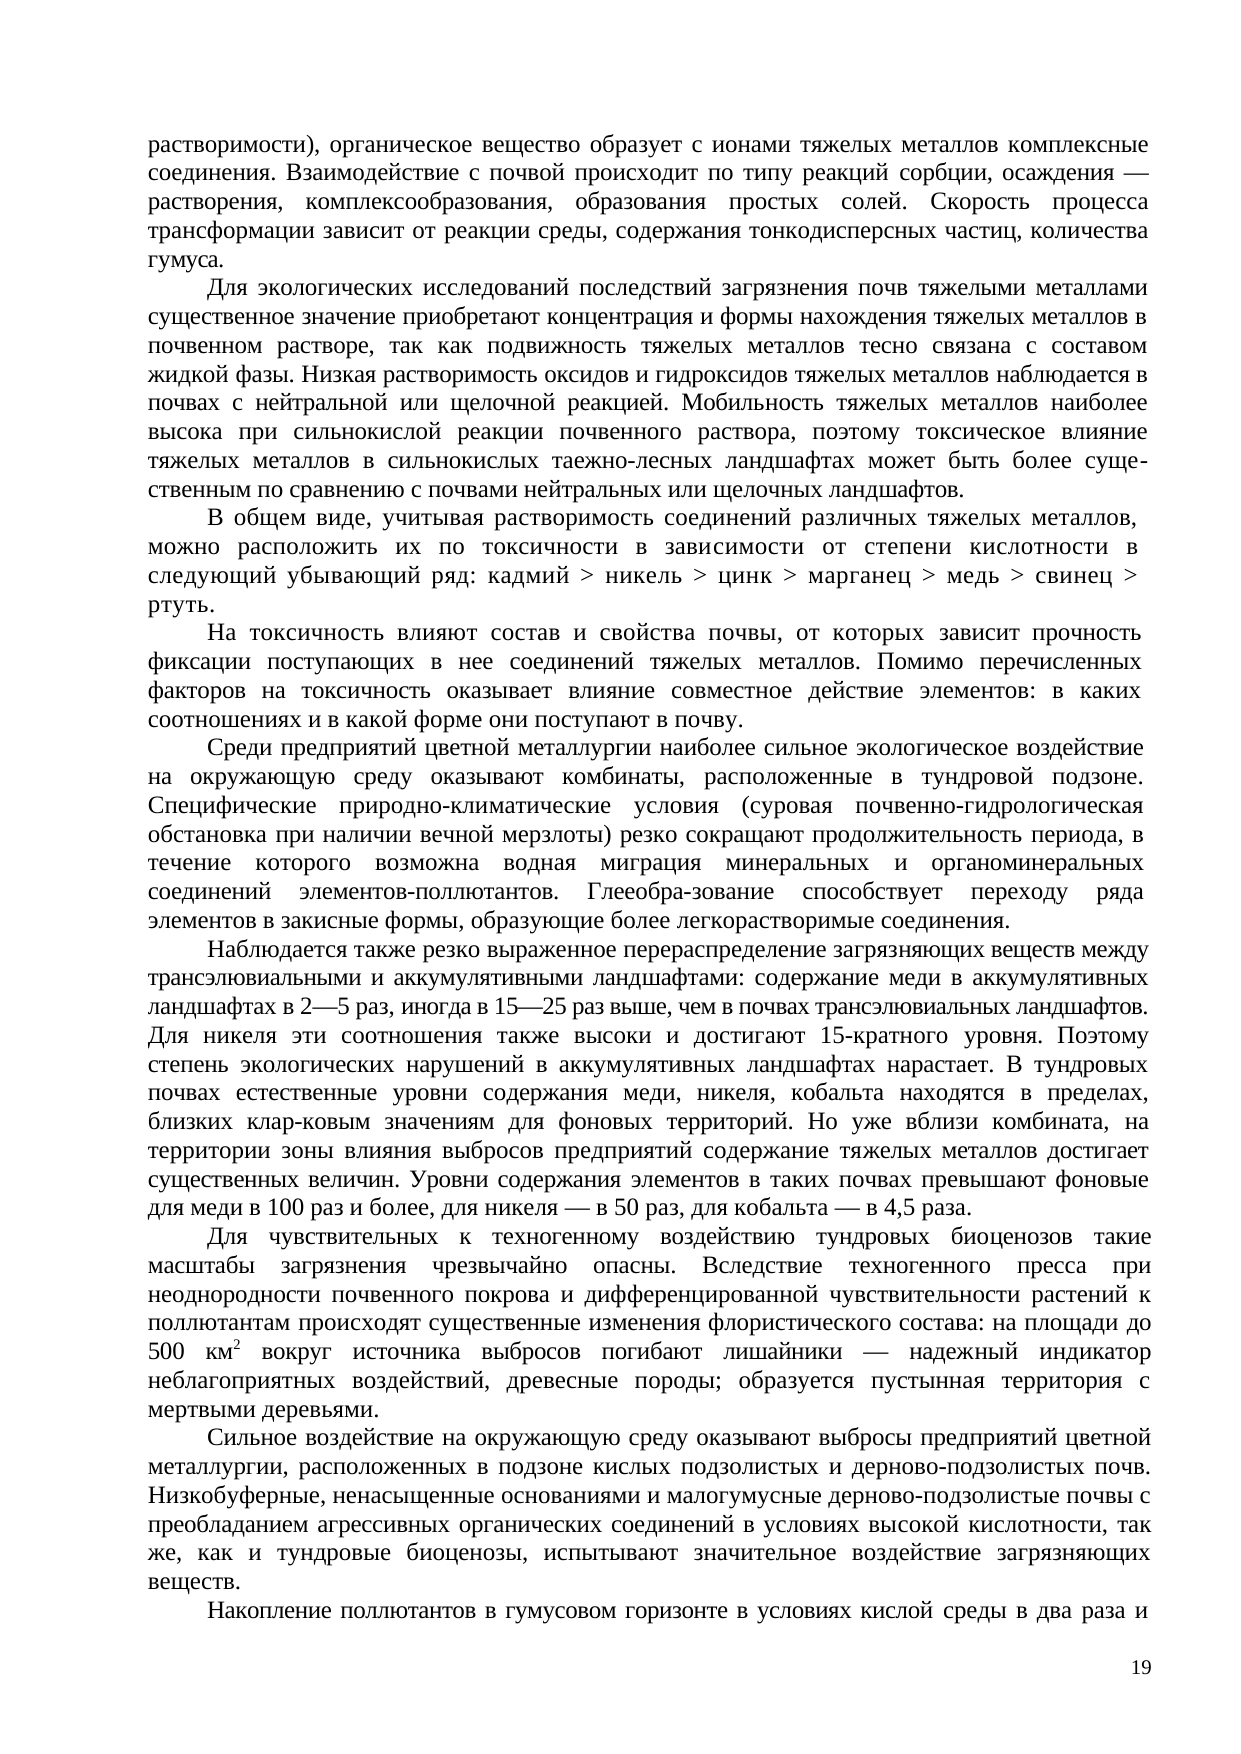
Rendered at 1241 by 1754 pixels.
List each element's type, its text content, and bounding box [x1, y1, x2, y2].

text Для чувствительных к техногенному воздействию тундровых биоценозов такие масштабы загрязнения чрезвычайно опасны. Вследствие техногенного пресса при неоднородности почвенного покрова и дифференцированной чувствительности растений к поллютантам происходят существенные изменения флористического состава: на площади до 500 км2 вокруг источника выбросов погибают лишайники — надежный индикатор неблагоприятных воздействий, древесные породы; образуется пустынная территория с мертвыми деревьями. [148, 1221, 1151, 1422]
text На токсичность влияют состав и свойства почвы, от которых зависит прочность фиксации поступающих в нее соединений тяжелых металлов. Помимо перечисленных факторов на токсичность оказывает влияние совместное действие элементов: в каких соотношениях и в какой форме они поступают в почву. [148, 617, 1141, 732]
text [148, 1595, 1148, 1624]
text Для экологических исследований последствий загрязнения почв тяжелыми металлами существенное значение приобретают концентрация и формы нахождения тяжелых металлов в почвенном растворе, так как подвижность тяжелых металлов тесно связана с составом жидкой фазы. Низкая растворимость оксидов и гидроксидов тяжелых металлов наблюдается в почвах с нейтральной или щелочной реакцией. Мобильность тяжелых металлов наиболее высока при сильнокислой реакции почвенного раствора, поэтому токсическое влияние тяжелых металлов в сильнокислых таежно-лесных ландшафтах может быть более существенным по сравнению с почвами нейтральных или щелочных ландшафтов. [148, 272, 1148, 502]
text Наблюдается также резко выраженное перераспределение загрязняющих веществ между трансэлювиальными и аккумулятивными ландшафтами: содержание меди в аккумулятивных ландшафтах в 2—5 раз, иногда в 15—25 раз выше, чем в почвах трансэлювиальных ландшафтов. Для никеля эти соотношения также высоки и достигают 15-кратного уровня. Поэтому степень экологических нарушений в аккумулятивных ландшафтах нарастает. В тундровых почвах естественные уровни содержания меди, никеля, кобальта находятся в пределах, близких клар-ковым значениям для фоновых территорий. Но уже вблизи комбината, на территории зоны влияния выбросов предприятий содержание тяжелых металлов достигает существенных величин. Уровни содержания элементов в таких почвах превышают фоновые для меди в 100 раз и более, для никеля — в 50 раз, для кобальта — в 4,5 раза. [148, 934, 1149, 1221]
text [148, 129, 1149, 272]
text В общем виде, учитывая растворимость соединений различных тяжелых металлов, можно расположить их по токсичности в зависимости от степени кислотности в следующий убывающий ряд: кадмий > никель > цинк > марганец > медь > свинец > ртуть. [148, 502, 1139, 617]
text Среди предприятий цветной металлургии наиболее сильное экологическое воздействие на окружающую среду оказывают комбинаты, расположенные в тундровой подзоне. Специфические природно-климатические условия (суровая почвенно-гидрологическая обстановка при наличии вечной мерзлоты) резко сокращают продолжительность периода, в течение которого возможна водная миграция минеральных и органоминеральных соединений элементов-поллютантов. Глееобра-зование способствует переходу ряда элементов в закисные формы, образующие более легкорастворимые соединения. [148, 732, 1144, 934]
text Сильное воздействие на окружающую среду оказывают выбросы предприятий цветной металлургии, расположенных в подзоне кислых подзолистых и дерново-подзолистых почв. Низкобуферные, ненасыщенные основаниями и малогумусные дерново-подзолистые почвы с преобладанием агрессивных органических соединений в условиях высокой кислотности, так же, как и тундровые биоценозы, испытывают значительное воздействие загрязняющих веществ. [148, 1422, 1151, 1595]
